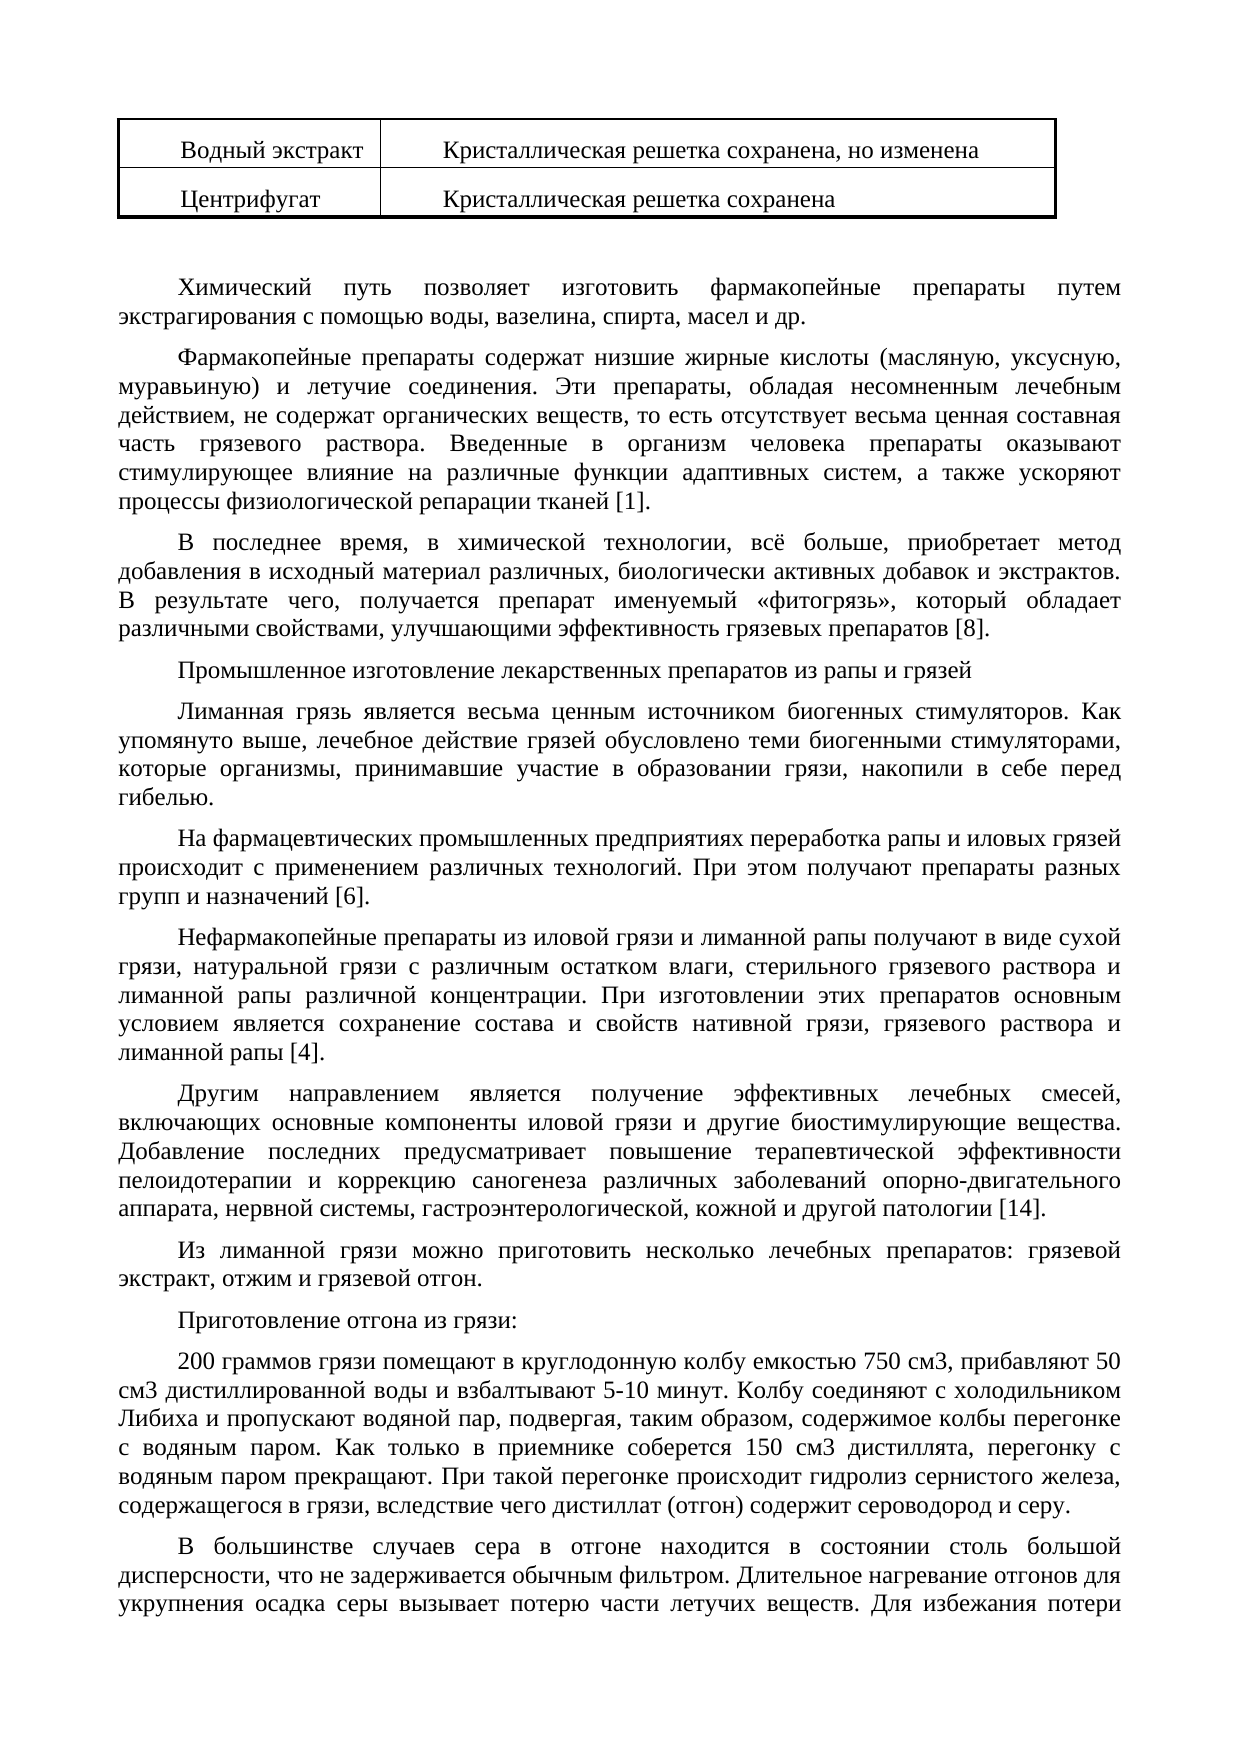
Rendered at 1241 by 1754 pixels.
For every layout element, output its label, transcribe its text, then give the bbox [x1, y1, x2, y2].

text Нефармакопейные препараты из иловой грязи и лиманной рапы получают в виде сухой грязи, натуральной грязи с различным остатком влаги, стерильного грязевого раствора и лиманной рапы различной концентрации. При изготовлении этих препаратов основным условием является сохранение состава и свойств нативной грязи, грязевого раствора и лиманной рапы [4]. [118, 922, 1122, 1066]
text грязи помещают в круглодонную колбу емкостью 750 см3, прибавляют 50 см3 дистиллированной воды и взбалтывают 5-10 минут. Колбу соединяют с холодильником Либиха и пропускают водяной пар, подвергая, таким образом, содержимое колбы перегонке с водяным паром. Как только в приемнике соберется 150 см3 дистиллята, перегонку с водяным паром прекращают. При такой перегонке происходит гидролиз сернистого железа, содержащегося в грязи, вследствие чего дистиллат (отгон) содержит сероводород и серу. [118, 1346, 1122, 1518]
text На фармацевтических промышленных предприятиях переработка рапы и иловых грязей происходит с применением различных технологий. При этом получают препараты разных групп и назначений [6]. [118, 823, 1122, 910]
table_cell Центрифугат [120, 168, 380, 215]
table_cell Кристаллическая решетка сохранена, но изменена [381, 120, 1054, 167]
table_cell Кристаллическая решетка сохранена [381, 168, 1054, 215]
text Другим направлением является получение эффективных лечебных смесей, включающих основные компоненты иловой грязи и другие биостимулирующие вещества. Добавление последних предусматривает повышение терапевтической эффективности пелоидотерапии и коррекцию саногенеза различных заболеваний опорно-двигательного аппарата, нервной системы, гастроэнтерологической, кожной и другой патологии [14]. [118, 1078, 1122, 1222]
text Фармакопейные препараты содержат низшие жирные кислоты (масляную, уксусную, муравьиную) и летучие соединения. Эти препараты, обладая несомненным лечебным действием, не содержат органических веществ, то есть отсутствует весьма ценная составная часть грязевого раствора. Введенные в организм человека препараты оказывают стимулирующее влияние на различные функции адаптивных систем, а также ускоряют процессы физиологической репарации тканей [1]. [118, 342, 1122, 515]
text Приготовление отгона из грязи: [118, 1305, 1122, 1333]
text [118, 1531, 1122, 1617]
text В последнее время, в химической технологии, всё больше, приобретает метод добавления в исходный материал различных, биологически активных добавок и экстрактов. В результате чего, получается препарат именуемый «фитогрязь», который обладает различными свойствами, улучшающими эффективность грязевых препаратов [8]. [118, 527, 1122, 642]
text Лиманная грязь является весьма ценным источником биогенных стимуляторов. Как упомянуто выше, лечебное действие грязей обусловлено теми биогенными стимуляторами, которые организмы, принимавшие участие в образовании грязи, накопили в себе перед гибелью. [118, 696, 1122, 811]
text Из лиманной грязи можно приготовить несколько лечебных препаратов: грязевой экстракт, отжим и грязевой отгон. [118, 1235, 1122, 1292]
table_cell Водный экстракт [120, 120, 380, 167]
text Промышленное изготовление лекарственных препаратов из рапы и грязей [118, 655, 1122, 683]
text Химический путь позволяет изготовить фармакопейные препараты путем экстрагирования с помощью воды, вазелина, спирта, масел и др. [118, 272, 1122, 330]
